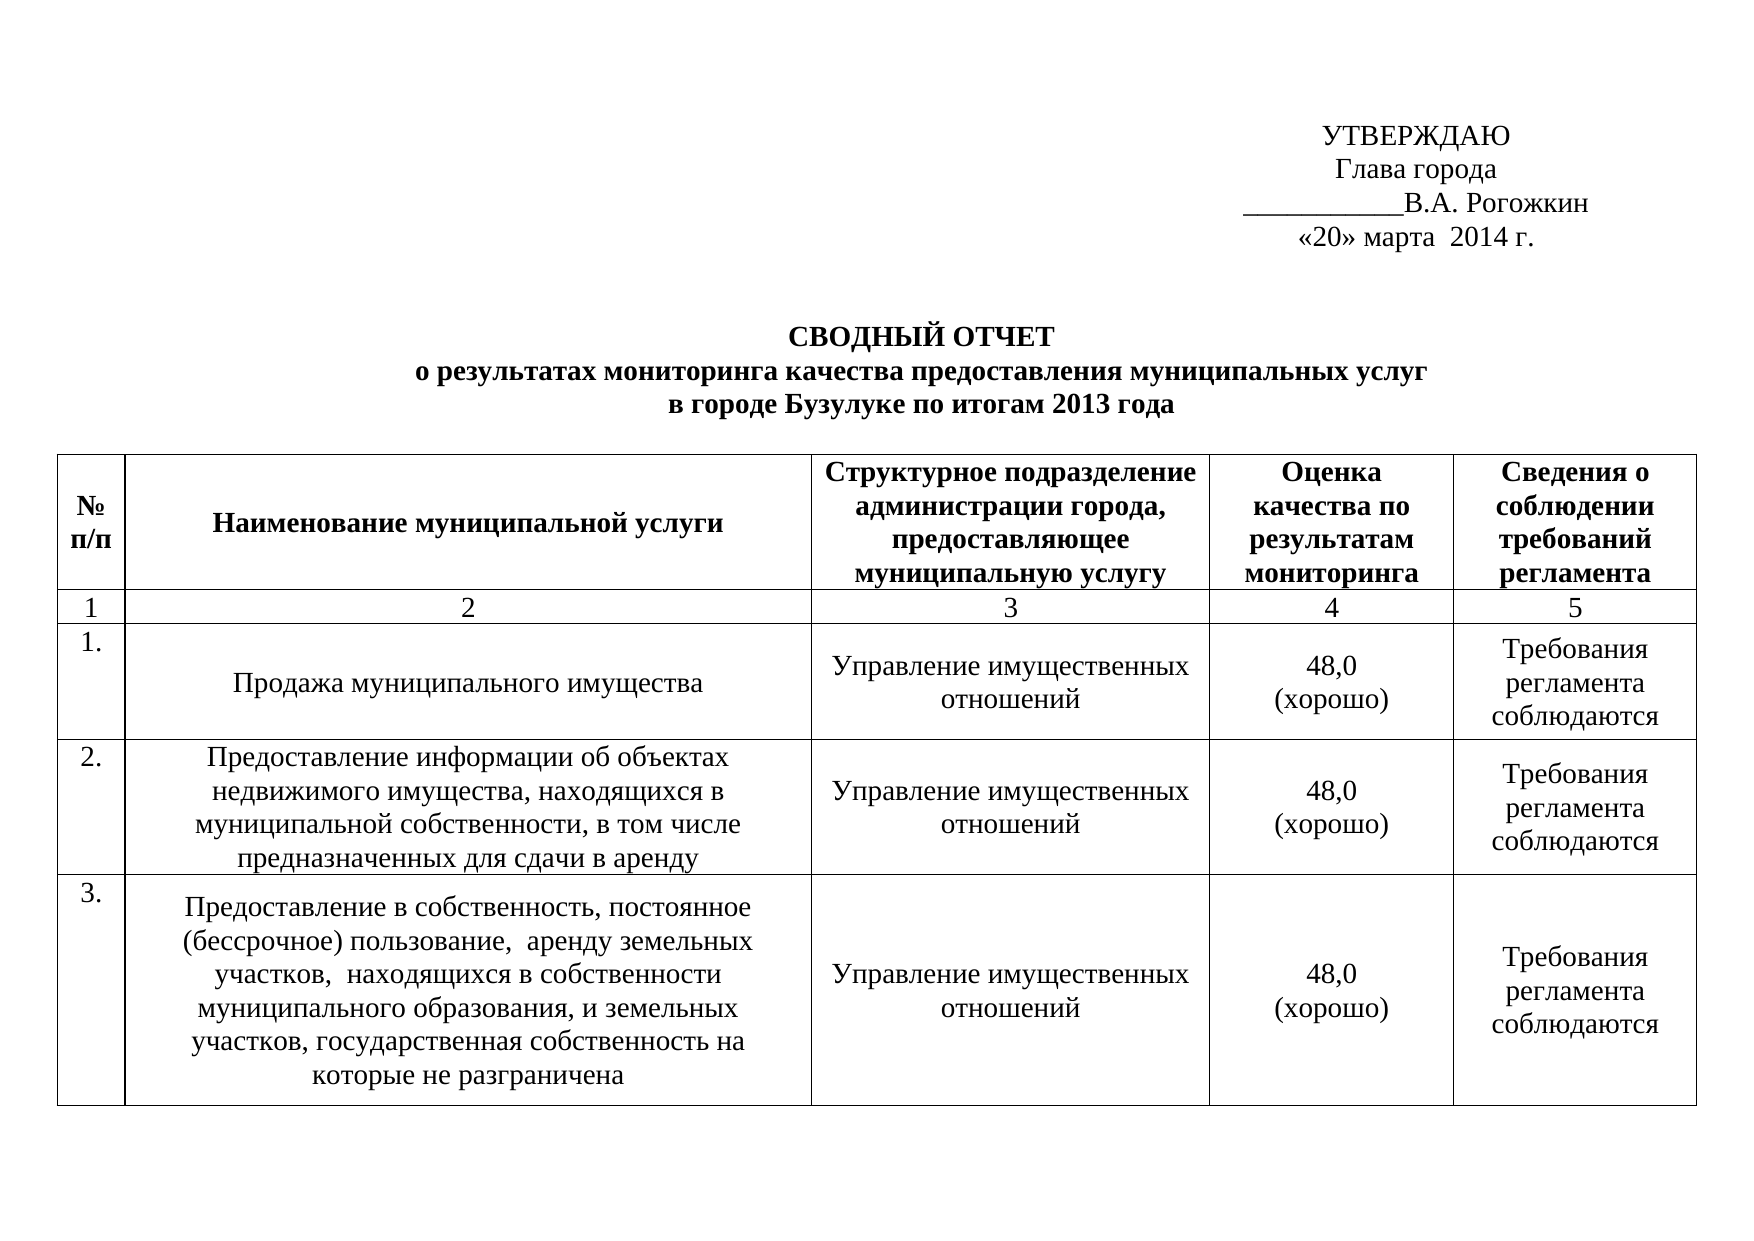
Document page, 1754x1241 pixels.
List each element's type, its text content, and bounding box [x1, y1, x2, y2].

table_cell 48,0 (хорошо) [1210, 624, 1453, 738]
table_cell Продажа муниципального имущества [126, 624, 811, 738]
table_header Наименование муниципальной услуги [126, 455, 811, 589]
table_cell Требования регламента соблюдаются [1454, 740, 1696, 874]
table_header Структурное подразделение администрации города, предоставляющее муниципальную услугу [812, 455, 1209, 589]
table_cell Требования регламента соблюдаются [1454, 624, 1696, 738]
text о результатах мониторинга качества предоставления муниципальных услуг [118, 353, 1636, 386]
text ___________В.А. Рогожкин [1211, 185, 1621, 219]
table_cell Управление имущественных отношений [812, 875, 1209, 1105]
table_header № п/п [58, 455, 124, 589]
table_cell 2 [126, 590, 811, 623]
table_cell Предоставление в собственность, постоянное (бессрочное) пользование, аренду земельных участков, находящихся в собственности муниципального образования, и земельных участков, государственная собственность на которые не разграничена [126, 875, 811, 1105]
table_cell 48,0 (хорошо) [1210, 740, 1453, 874]
text УТВЕРЖДАЮ [1211, 118, 1621, 152]
table_cell 3 [812, 590, 1209, 623]
table_cell 5 [1454, 590, 1696, 623]
table_cell 3. [58, 875, 124, 1105]
table_cell 4 [1210, 590, 1453, 623]
table_cell Требования регламента соблюдаются [1454, 875, 1696, 1105]
text Глава города [1211, 152, 1621, 185]
table_cell Управление имущественных отношений [812, 624, 1209, 738]
table_cell Управление имущественных отношений [812, 740, 1209, 874]
text СВОДНЫЙ ОТЧЕТ [118, 319, 1636, 353]
table_header Сведения о соблюдении требований регламента [1454, 455, 1696, 589]
table_cell 48,0 (хорошо) [1210, 875, 1453, 1105]
table_header Оценка качества по результатам мониторинга [1210, 455, 1453, 589]
table_cell 2. [58, 740, 124, 874]
text в городе Бузулуке по итогам 2013 года [118, 386, 1636, 420]
text «20» марта 2014 г. [1211, 219, 1621, 252]
table_cell 1 [58, 590, 124, 623]
table_cell 1. [58, 624, 124, 738]
table_cell Предоставление информации об объектах недвижимого имущества, находящихся в муниципальной собственности, в том числе предназначенных для сдачи в аренду [126, 740, 811, 874]
